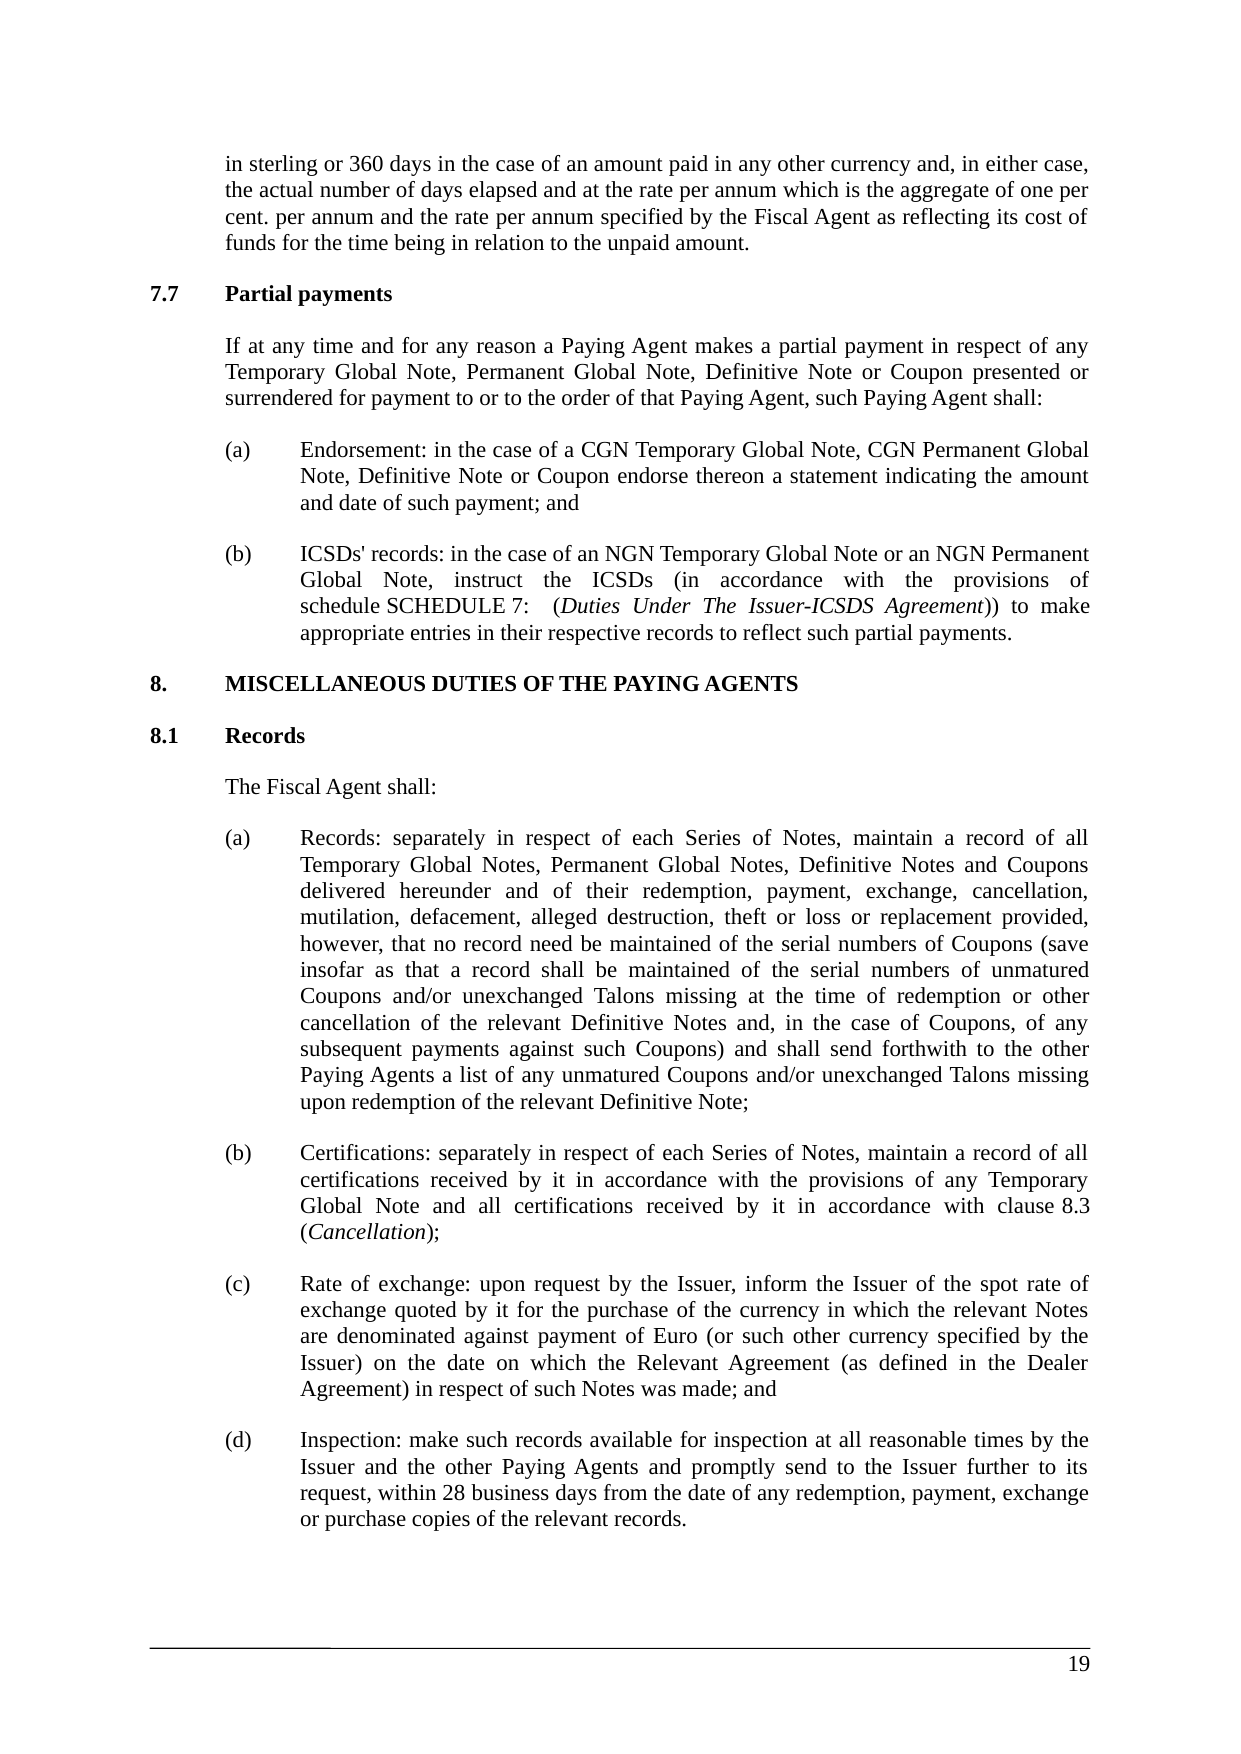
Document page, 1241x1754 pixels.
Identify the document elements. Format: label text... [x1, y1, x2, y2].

subtitle Miscellaneous Duties of the Paying Agents [150, 670, 1090, 697]
subtitle Records [150, 722, 1090, 748]
text The Fiscal Agent shall: [225, 773, 1090, 799]
subtitle Records: separately in respect of each Series of Notes, maintain a record of all Temporary Global Notes, Permanent Global Notes, Definitive Notes and Coupons delivered hereunder and of their redemption, payment, exchange, cancellation, mutilation, defacement, alleged destruction, theft or loss or replacement provided, however, that no record need be maintained of the serial numbers of Coupons (save insofar as that a record shall be maintained of the serial numbers of unmatured Coupons and/or unexchanged Talons missing at the time of redemption or other cancellation of the relevant Definitive Notes and, in the case of Coupons, of any subsequent payments against such Coupons) and shall send forthwith to the other Paying Agents a list of any unmatured Coupons and/or unexchanged Talons missing upon redemption of the relevant Definitive Note; [225, 824, 1090, 1114]
subtitle ICSDs' records: in the case of an NGN Temporary Global Note or an NGN Permanent Global Note, instruct the ICSDs (in accordance with the provisions of schedule 7 (Duties Under The Issuer-ICSDS Agreement)) to make appropriate entries in their respective records to reflect such partial payments. [225, 540, 1090, 645]
subtitle Certifications: separately in respect of each Series of Notes, maintain a record of all certifications received by it in accordance with the provisions of any Temporary Global Note and all certifications received by it in accordance with clause 8.3 (Cancellation); [225, 1139, 1090, 1245]
text If at any time and for any reason a Paying Agent makes a partial payment in respect of any Temporary Global Note, Permanent Global Note, Definitive Note or Coupon presented or surrendered for payment to or to the order of that Paying Agent, such Paying Agent shall: [225, 332, 1090, 411]
subtitle Rate of exchange: upon request by the Issuer, inform the Issuer of the spot rate of exchange quoted by it for the purchase of the currency in which the relevant Notes are denominated against payment of Euro (or such other currency specified by the Issuer) on the date on which the Relevant Agreement (as defined in the Dealer Agreement) in respect of such Notes was made; and [225, 1270, 1090, 1401]
subtitle Endorsement: in the case of a CGN Temporary Global Note, CGN Permanent Global Note, Definitive Note or Coupon endorse thereon a statement indicating the amount and date of such payment; and [225, 436, 1090, 515]
subtitle Partial payments [150, 280, 1090, 307]
subtitle Inspection: make such records available for inspection at all reasonable times by the Issuer and the other Paying Agents and promptly send to the Issuer further to its request, within 28 business days from the date of any redemption, payment, exchange or purchase copies of the relevant records. [225, 1426, 1090, 1532]
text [225, 150, 1090, 255]
